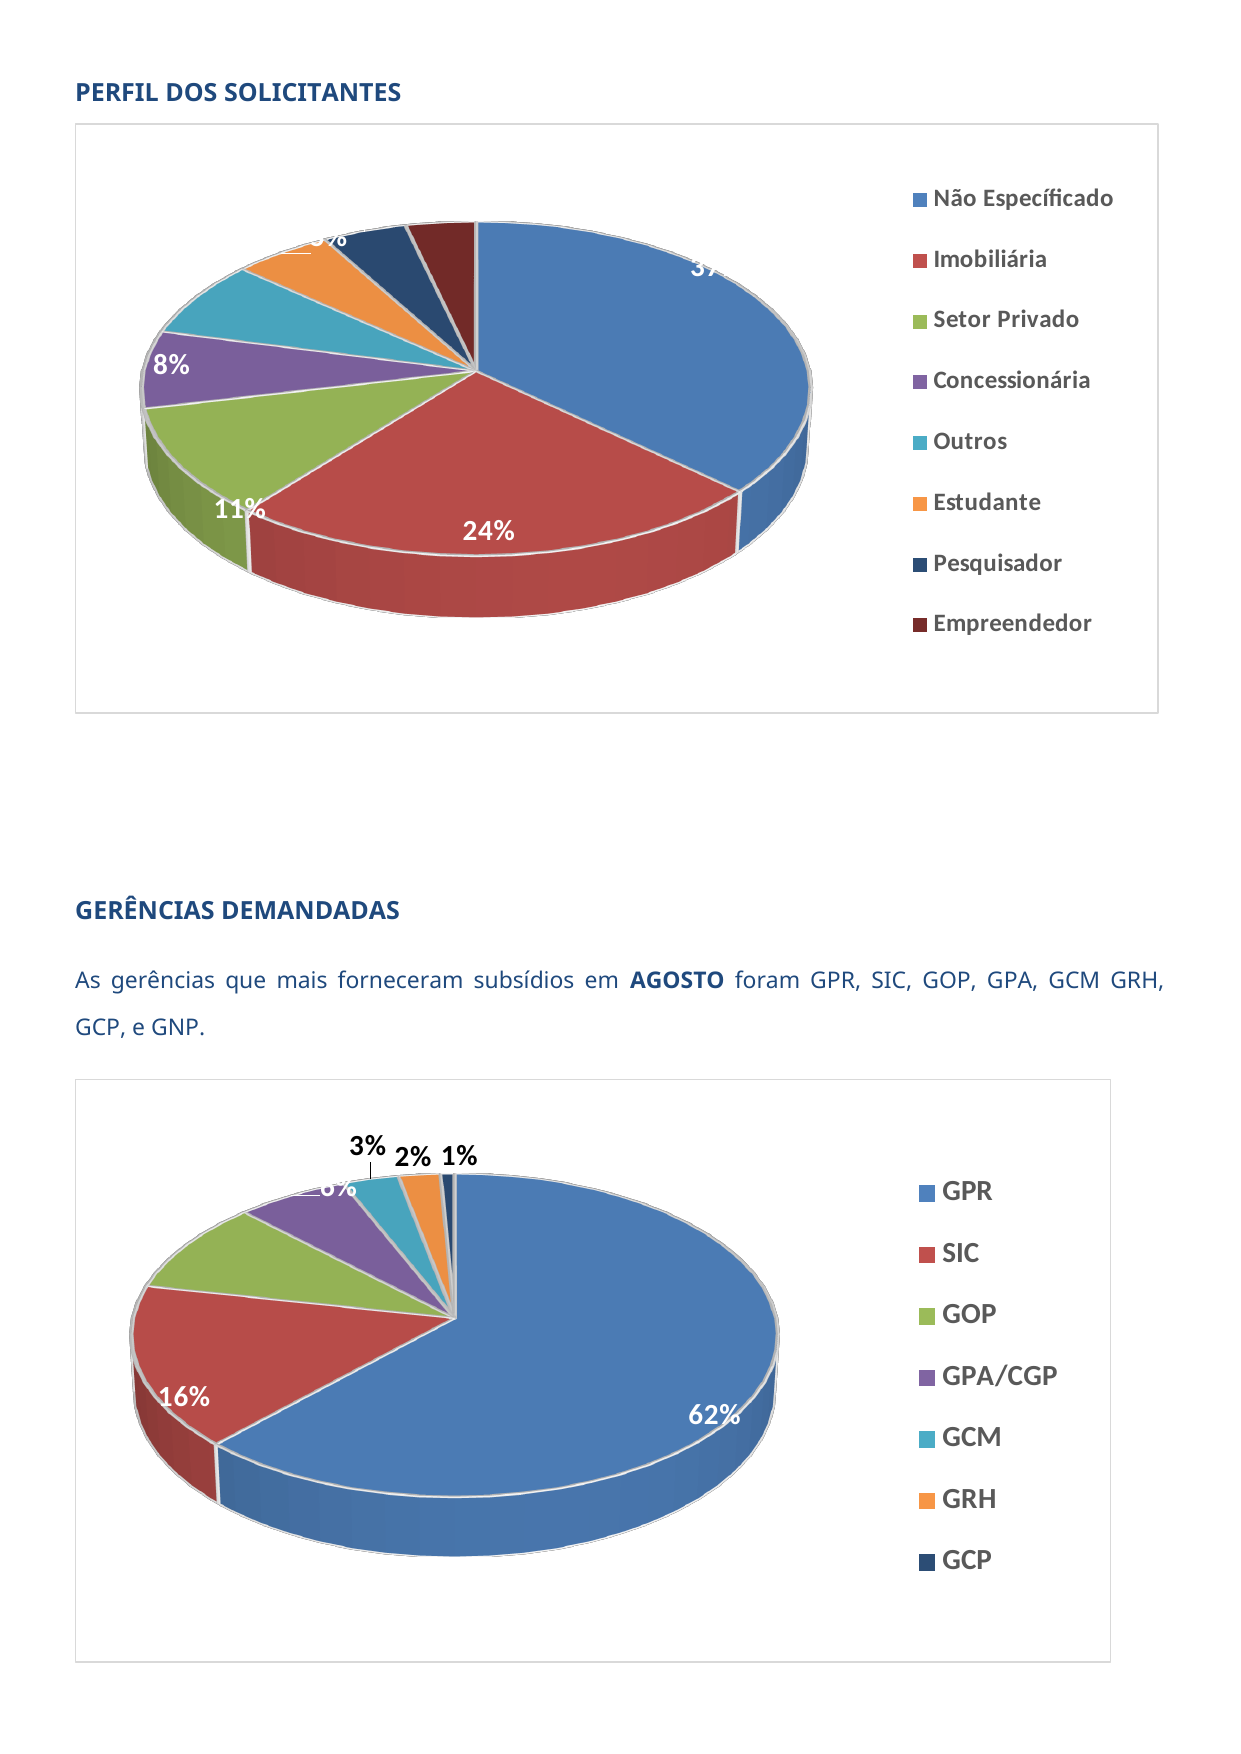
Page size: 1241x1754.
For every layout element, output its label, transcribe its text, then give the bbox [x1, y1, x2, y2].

text PERFIL DOS SOLICITANTES [75, 75, 1165, 714]
text GERÊNCIAS DEMANDADAS [75, 892, 1165, 927]
text As gerências que mais forneceram subsídios em AGOSTO foram GPR, SIC, GOP, GPA, GCM GRH, GCP, e GNP. [75, 964, 1165, 1042]
